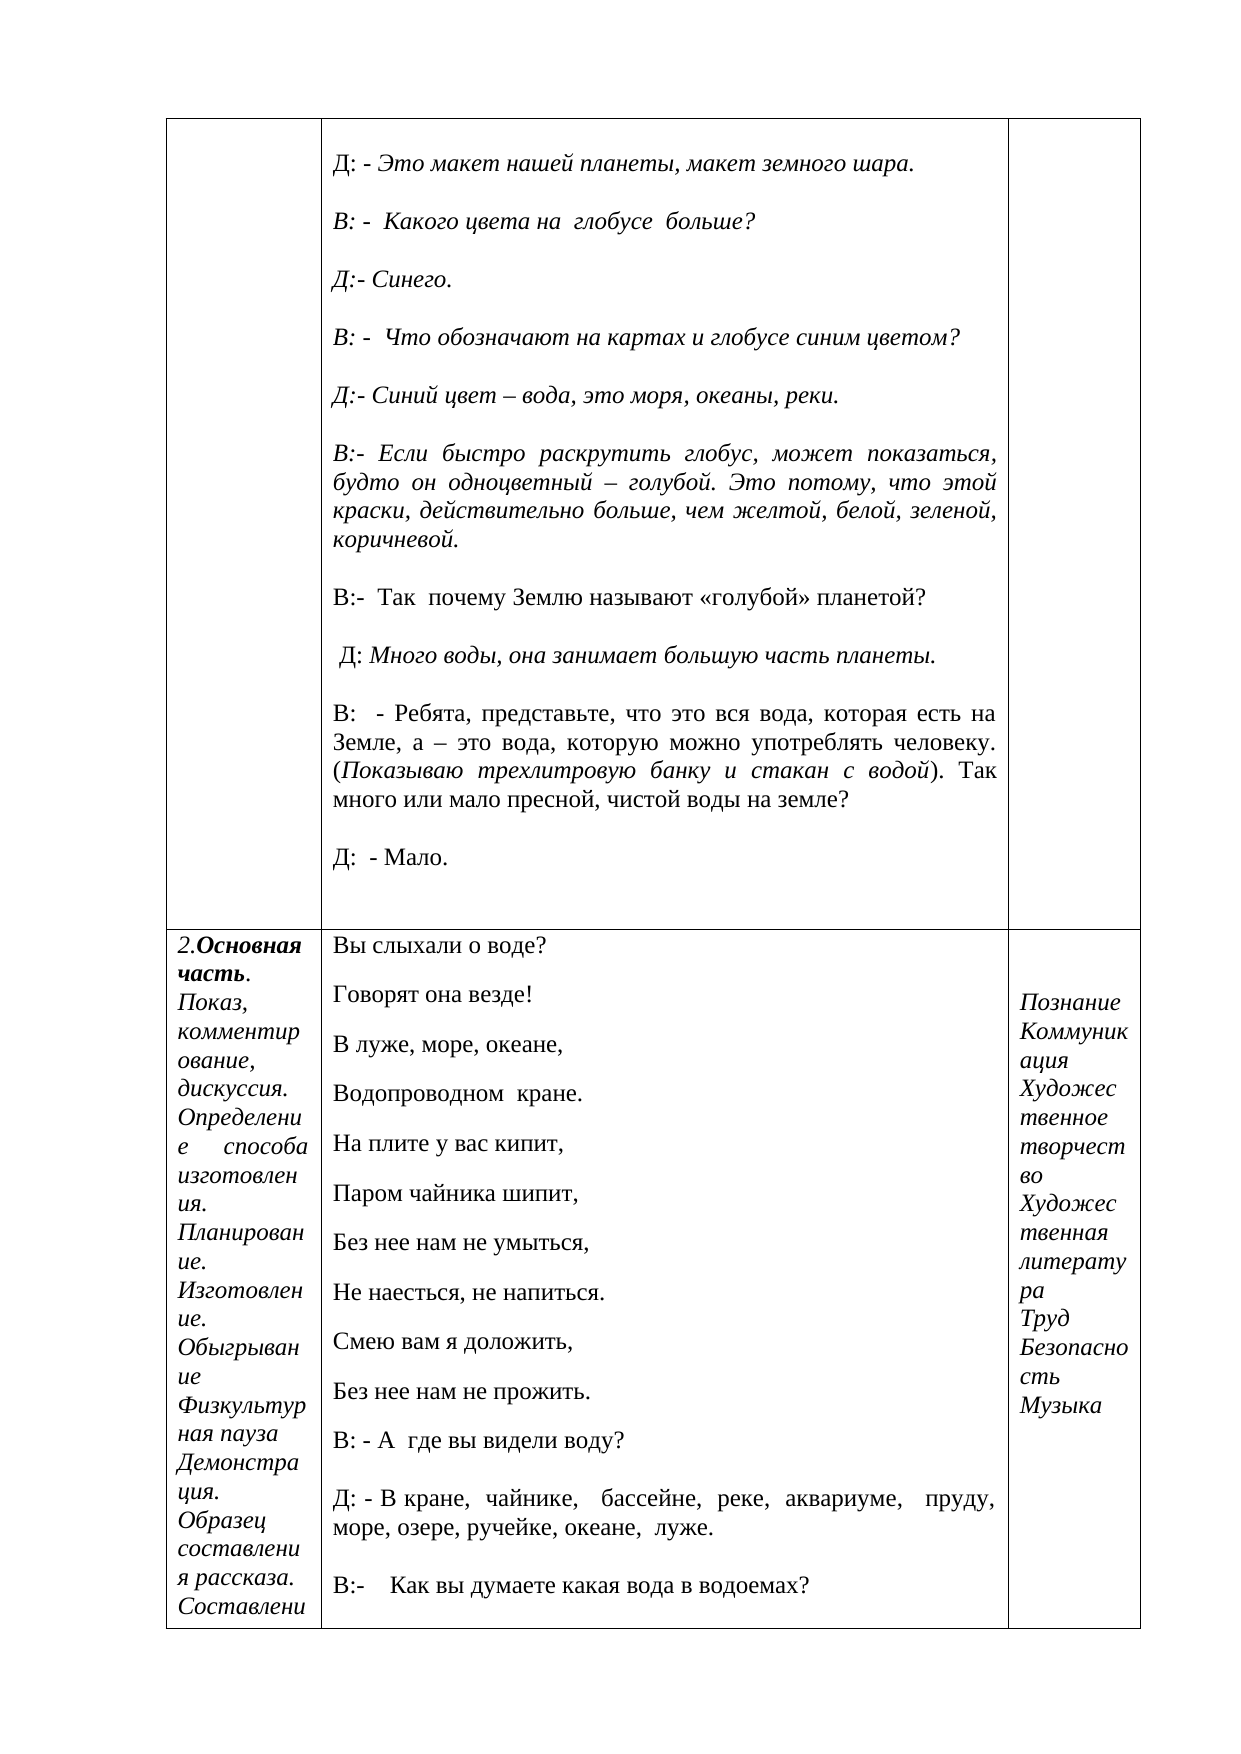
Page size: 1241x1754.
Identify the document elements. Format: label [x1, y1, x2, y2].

table_cell [322, 930, 1008, 1628]
table_cell [1009, 930, 1140, 1628]
table_cell [322, 119, 1008, 929]
table_cell [1009, 119, 1140, 929]
table_cell [167, 119, 321, 929]
table_cell [167, 930, 321, 1628]
